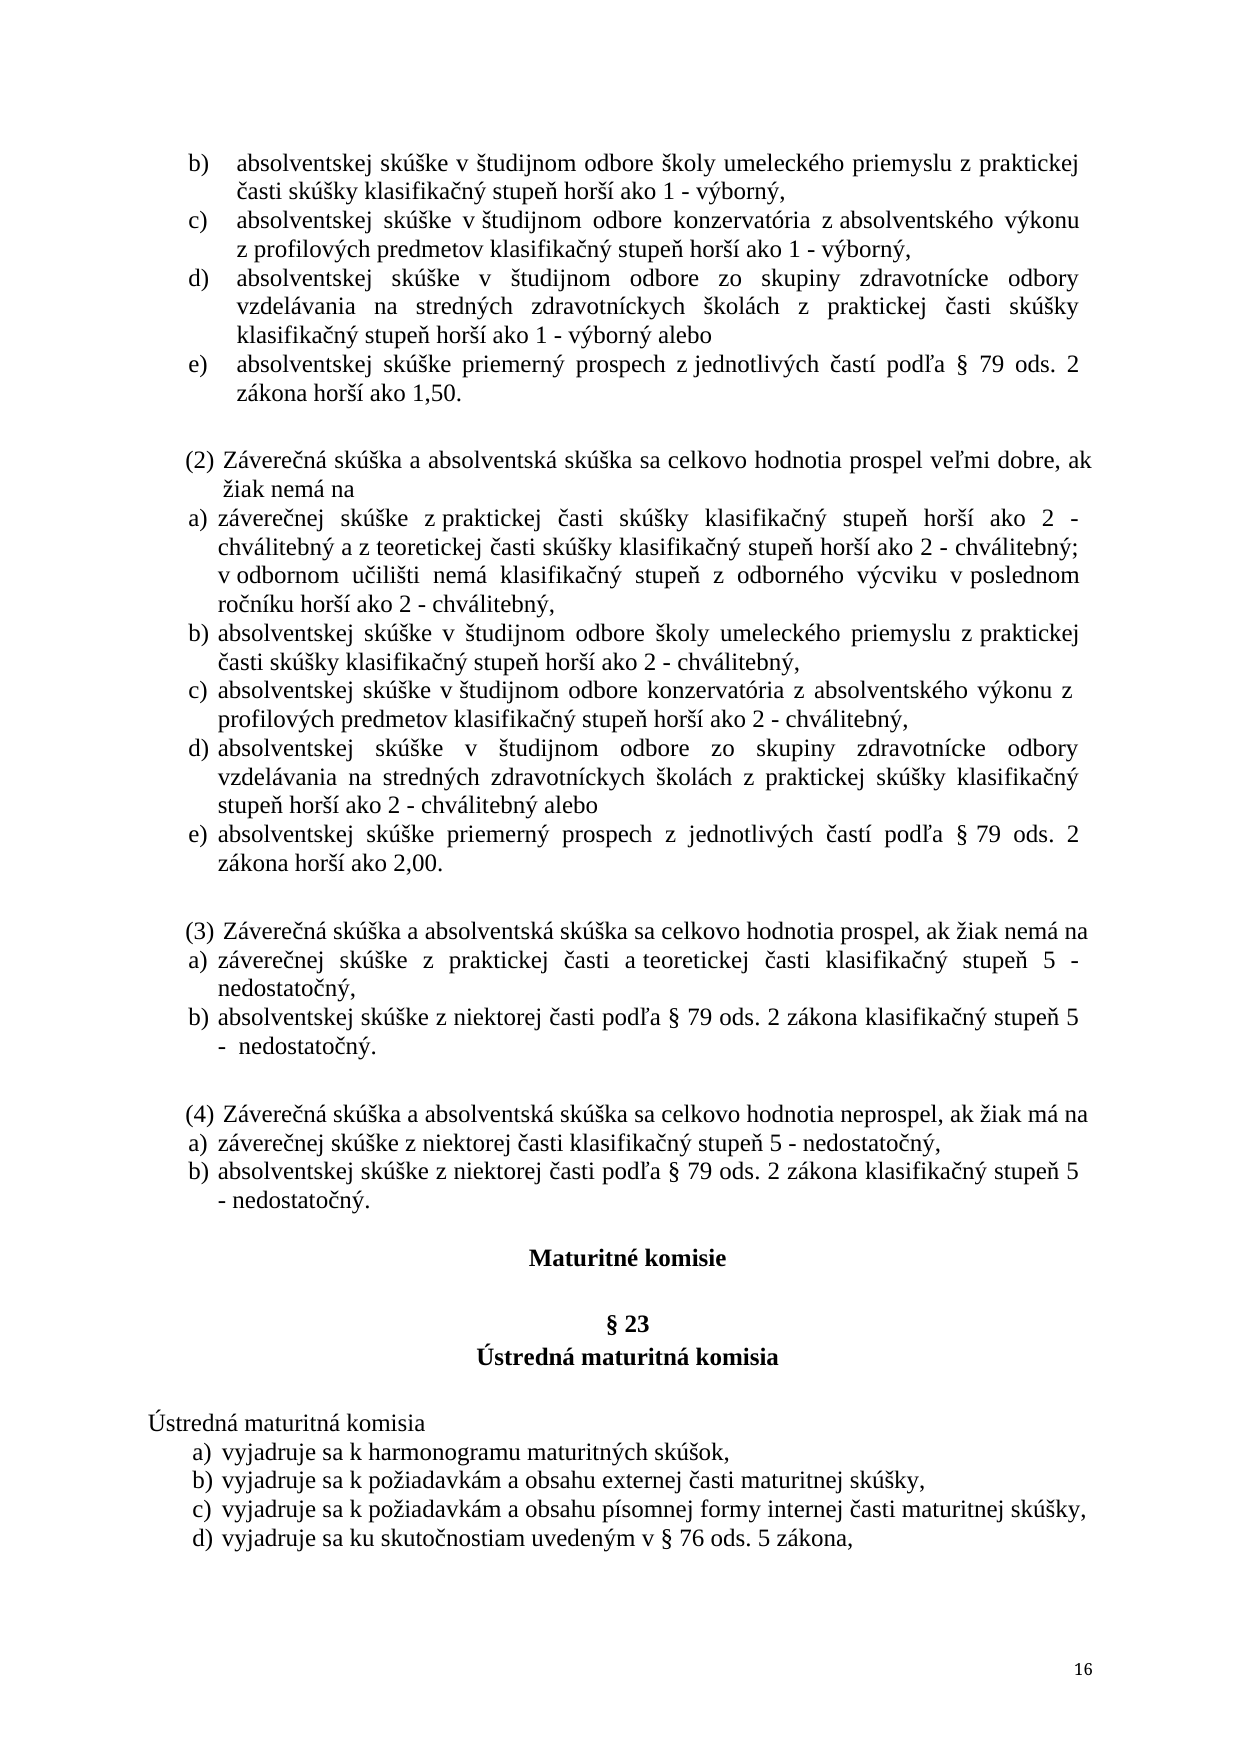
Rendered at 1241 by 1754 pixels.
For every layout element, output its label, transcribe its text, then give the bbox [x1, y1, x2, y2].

list záverečnej skúške z niektorej časti klasifikačný stupeň 5 - nedostatočný, [188, 1128, 1079, 1156]
list vyjadruje sa ku skutočnostiam uvedeným v § 76 ods. 5 zákona, [192, 1523, 1092, 1552]
list vyjadruje sa k harmonogramu maturitných skúšok, [192, 1437, 1092, 1465]
list absolventskej skúške v študijnom odbore konzervatória z absolventského výkonu z profilových predmetov klasifikačný stupeň horší ako 2 - chválitebný, [188, 676, 1079, 733]
list záverečnej skúške z praktickej časti a teoretickej časti klasifikačný stupeň 5 -nedostatočný, [188, 945, 1079, 1002]
list absolventskej skúške priemerný prospech z jednotlivých častí podľa § 79 ods. 2 zákona horší ako 1,50. [188, 349, 1080, 406]
list vyjadruje sa k požiadavkám a obsahu písomnej formy internej časti maturitnej skúšky, [192, 1494, 1092, 1523]
text Maturitné komisie [162, 1243, 1092, 1271]
list absolventskej skúške v študijnom odbore konzervatória z absolventského výkonu z profilových predmetov klasifikačný stupeň horší ako 1 - výborný, [188, 205, 1080, 263]
text § 23 [162, 1309, 1092, 1337]
text Ústredná maturitná komisia [162, 1342, 1092, 1371]
text Ústredná maturitná komisia [148, 1408, 1092, 1437]
list absolventskej skúške priemerný prospech z jednotlivých častí podľa § 79 ods. 2 zákona horší ako 2,00. [188, 819, 1079, 877]
list absolventskej skúške v študijnom odbore školy umeleckého priemyslu z praktickej časti skúšky klasifikačný stupeň horší ako 1 - výborný, [188, 148, 1080, 205]
list absolventskej skúške v študijnom odbore zo skupiny zdravotnícke odbory vzdelávania na stredných zdravotníckych školách z praktickej časti skúšky klasifikačný stupeň horší ako 1 - výborný alebo [188, 263, 1080, 349]
list absolventskej skúške z niektorej časti podľa § 79 ods. 2 zákona klasifikačný stupeň 5 - nedostatočný. [188, 1002, 1079, 1060]
list absolventskej skúške v študijnom odbore školy umeleckého priemyslu z praktickej časti skúšky klasifikačný stupeň horší ako 2 - chválitebný, [188, 618, 1079, 676]
list Záverečná skúška a absolventská skúška sa celkovo hodnotia prospel, ak žiak nemá na [185, 916, 1092, 945]
list Záverečná skúška a absolventská skúška sa celkovo hodnotia prospel veľmi dobre, ak žiak nemá na [185, 446, 1092, 503]
list vyjadruje sa k požiadavkám a obsahu externej časti maturitnej skúšky, [192, 1465, 1092, 1494]
list Záverečná skúška a absolventská skúška sa celkovo hodnotia neprospel, ak žiak má na [185, 1099, 1092, 1128]
list záverečnej skúške z praktickej časti skúšky klasifikačný stupeň horší ako 2 - chválitebný a z teoretickej časti skúšky klasifikačný stupeň horší ako 2 - chválitebný; v odbornom učilišti nemá klasifikačný stupeň z odborného výcviku v poslednom ročníku horší ako 2 - chválitebný, [188, 503, 1079, 618]
list absolventskej skúške z niektorej časti podľa § 79 ods. 2 zákona klasifikačný stupeň 5 - nedostatočný. [188, 1156, 1079, 1214]
list absolventskej skúške v študijnom odbore zo skupiny zdravotnícke odbory vzdelávania na stredných zdravotníckych školách z praktickej skúšky klasifikačný stupeň horší ako 2 - chválitebný alebo [188, 733, 1079, 819]
